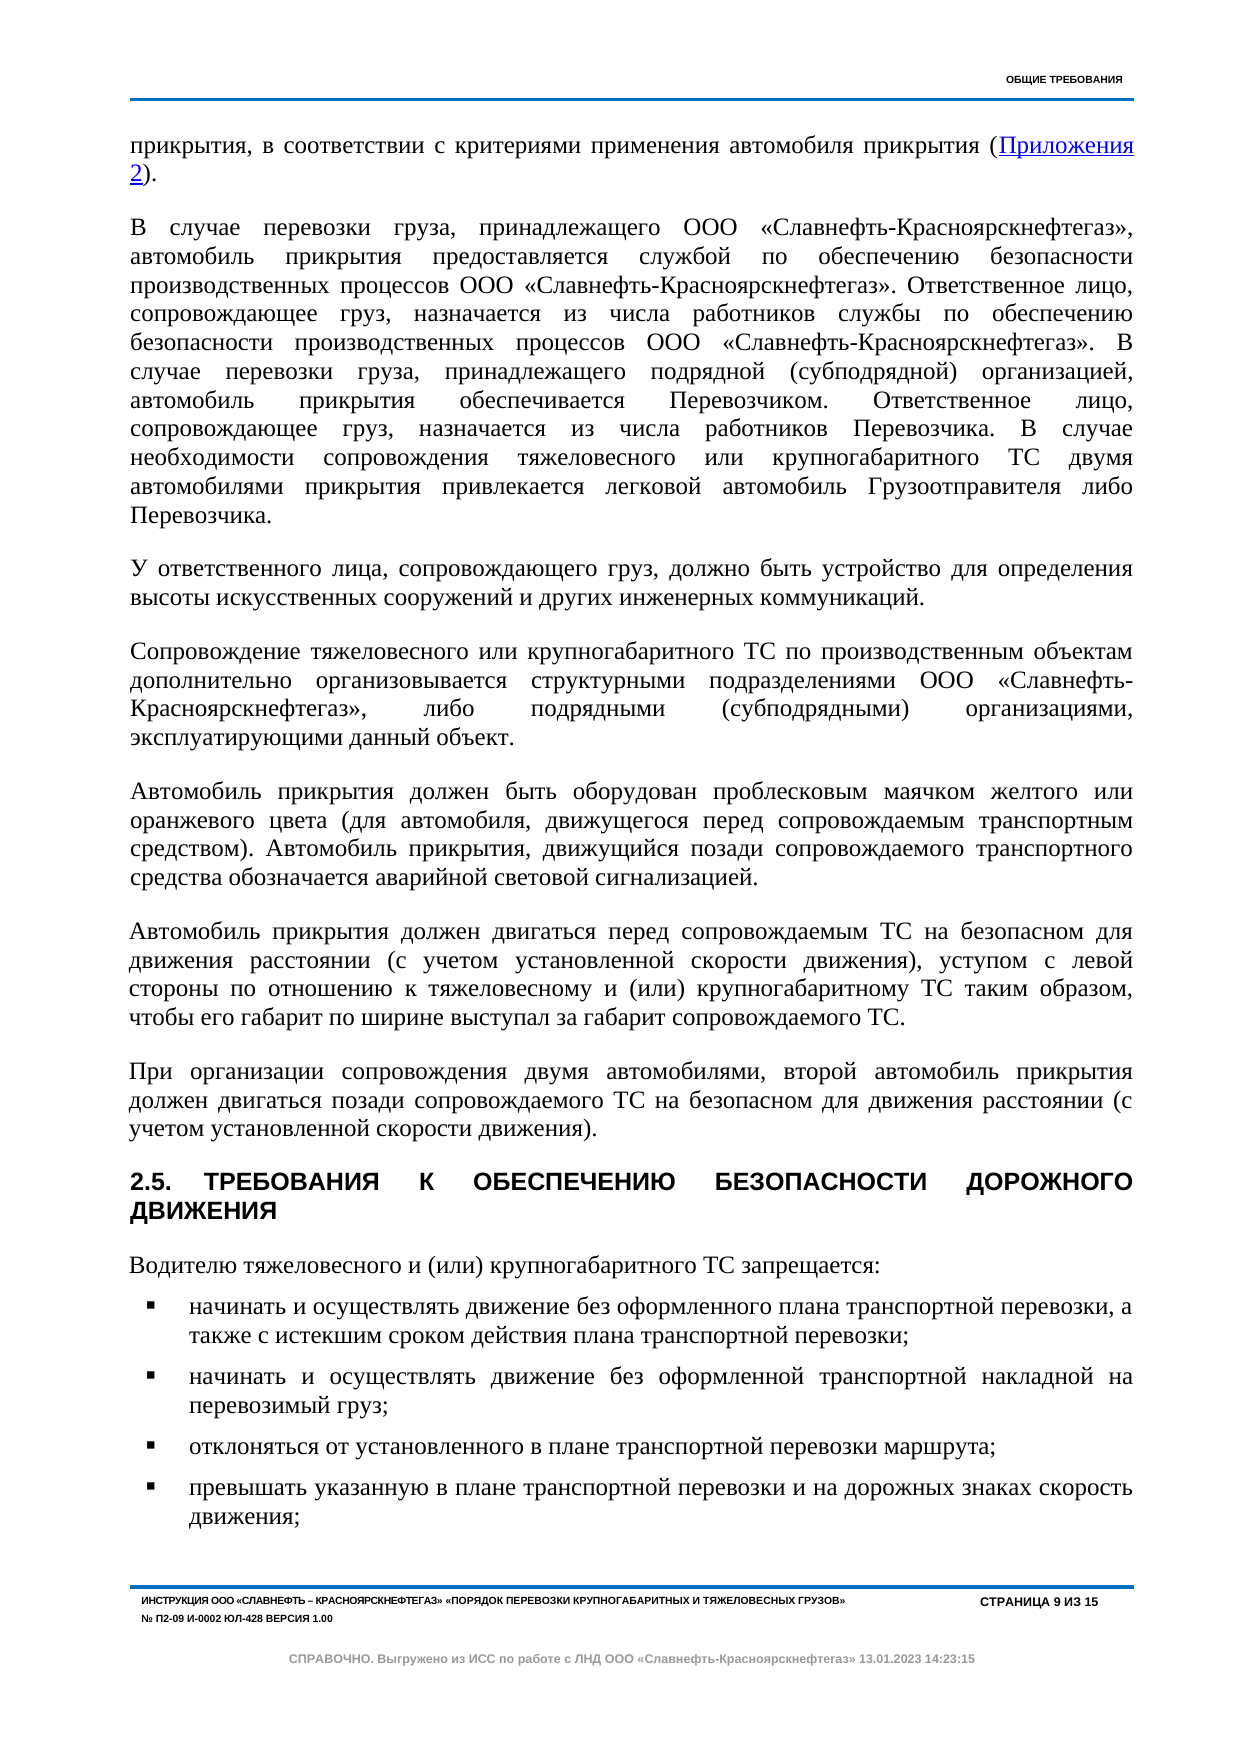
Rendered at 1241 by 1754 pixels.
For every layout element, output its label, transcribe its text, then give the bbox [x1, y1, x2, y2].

text Автомобиль прикрытия должен быть оборудован проблесковым маячком желтого или оранжевого цвета (для автомобиля, движущегося перед сопровождаемым транспортным средством). Автомобиль прикрытия, движущийся позади сопровождаемого транспортного средства обозначается аварийной световой сигнализацией. [130, 776, 1134, 891]
text У ответственного лица, сопровождающего груз, должно быть устройство для определения высоты искусственных сооружений и других инженерных коммуникаций. [130, 553, 1134, 611]
list отклоняться от установленного в плане транспортной перевозки маршрута; [145, 1431, 1134, 1460]
list превышать указанную в плане транспортной перевозки и на дорожных знаках скорость движения; [145, 1472, 1134, 1530]
text Автомобиль прикрытия должен двигаться перед сопровождаемым ТС на безопасном для движения расстоянии (с учетом установленной скорости движения), уступом с левой стороны по отношению к тяжеловесному и (или) крупногабаритному ТС таким образом, чтобы его габарит по ширине выступал за габарит сопровождаемого ТС. [129, 916, 1134, 1031]
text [130, 130, 1134, 187]
text Сопровождение тяжеловесного или крупногабаритного ТС по производственным объектам дополнительно организовывается структурными подразделениями ООО «Славнефть-Красноярскнефтегаз», либо подрядными (субподрядными) организациями, эксплуатирующими данный объект. [130, 636, 1134, 751]
text При организации сопровождения двумя автомобилями, второй автомобиль прикрытия должен двигаться позади сопровождаемого ТС на безопасном для движения расстоянии (с учетом установленной скорости движения). [129, 1056, 1134, 1142]
list начинать и осуществлять движение без оформленного плана транспортной перевозки, а также с истекшим сроком действия плана транспортной перевозки; [145, 1291, 1134, 1348]
text В случае перевозки груза, принадлежащего ООО «Славнефть-Красноярскнефтегаз», автомобиль прикрытия предоставляется службой по обеспечению безопасности производственных процессов ООО «Славнефть-Красноярскнефтегаз». Ответственное лицо, сопровождающее груз, назначается из числа работников службы по обеспечению безопасности производственных процессов ООО «Славнефть-Красноярскнефтегаз». В случае перевозки груза, принадлежащего подрядной (субподрядной) организацией, автомобиль прикрытия обеспечивается Перевозчиком. Ответственное лицо, сопровождающее груз, назначается из числа работников Перевозчика. В случае необходимости сопровождения тяжеловесного или крупногабаритного ТС двумя автомобилями прикрытия привлекается легковой автомобиль Грузоотправителя либо Перевозчика. [130, 212, 1134, 528]
list начинать и осуществлять движение без оформленной транспортной накладной на перевозимый груз; [145, 1361, 1134, 1418]
text Водителю тяжеловесного и (или) крупногабаритного ТС запрещается: [129, 1250, 1134, 1278]
subtitle ТРЕБОВАНИЯ К ОБЕСПЕЧЕНИЮ БЕЗОПАСНОСТИ ДОРОЖНОГО ДВИЖЕНИЯ [130, 1167, 1134, 1225]
